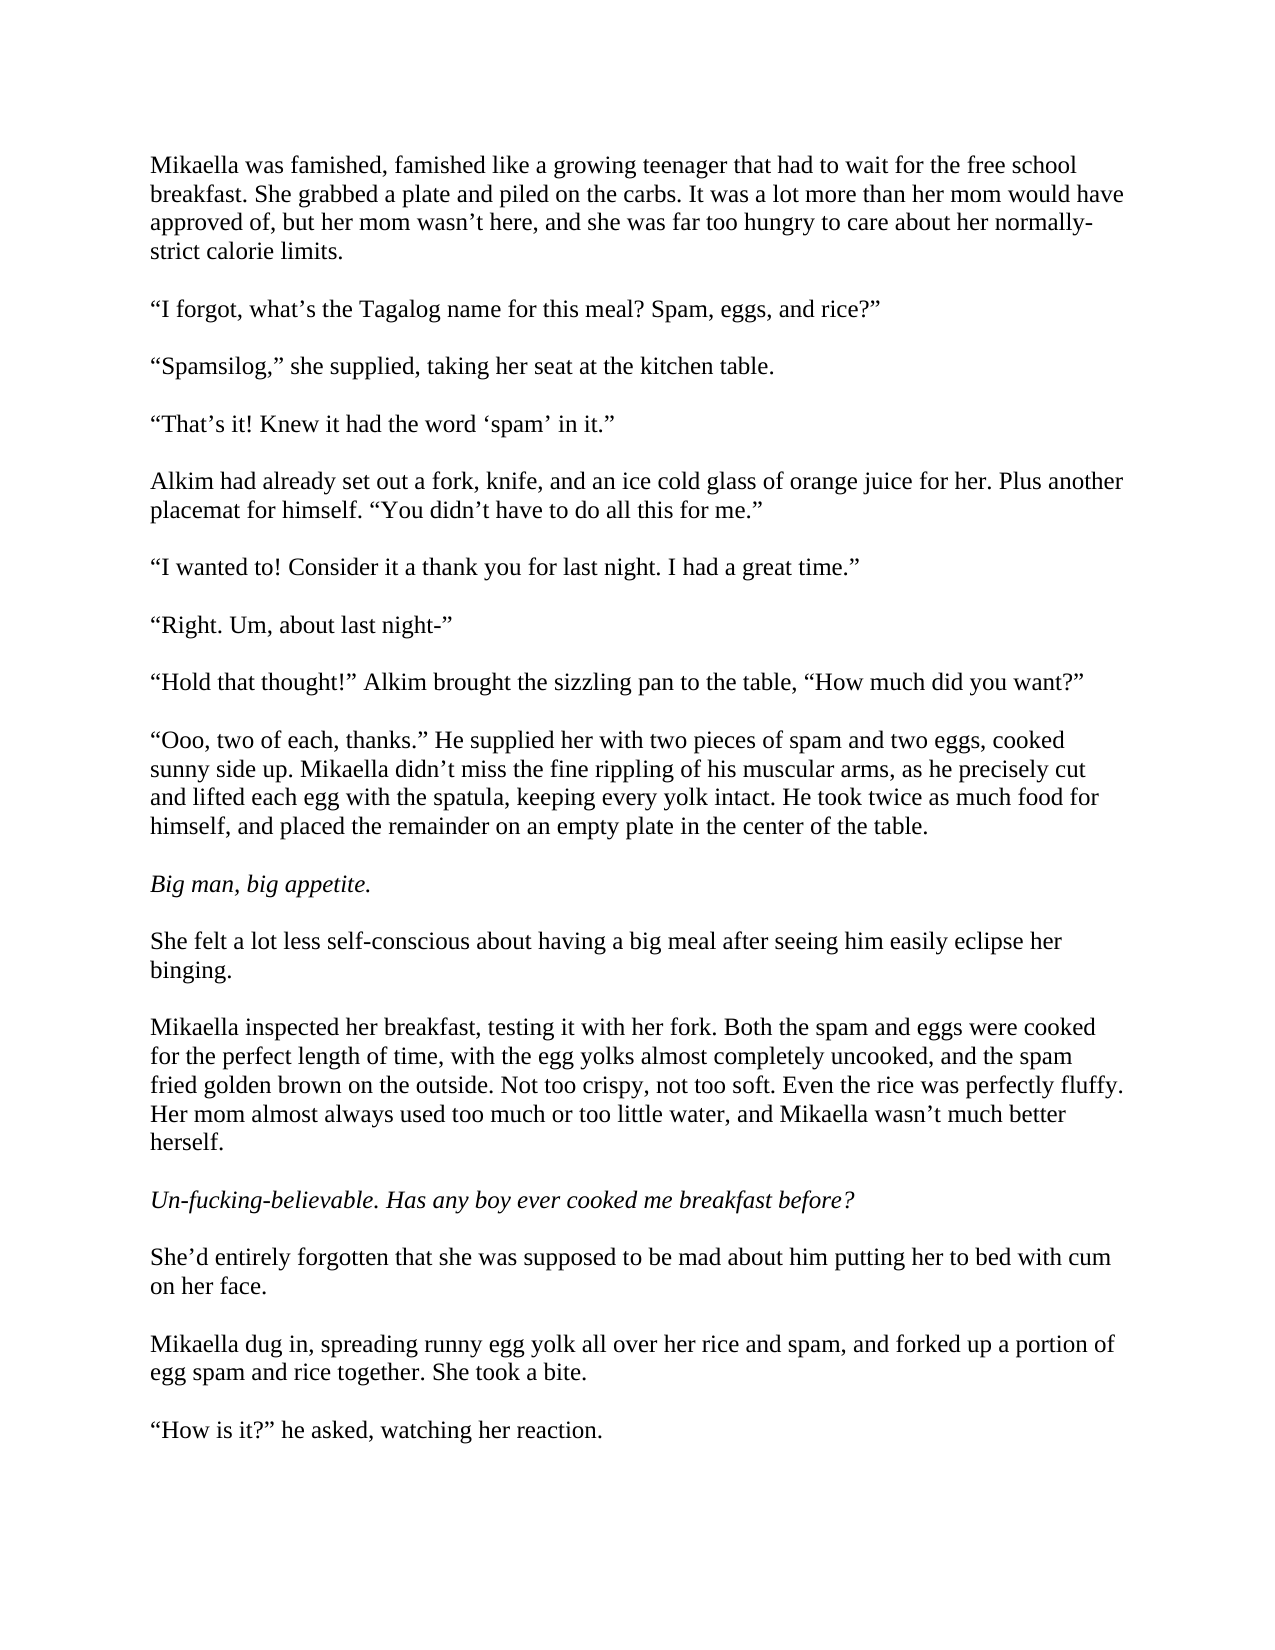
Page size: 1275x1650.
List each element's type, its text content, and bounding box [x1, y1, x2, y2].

text Mikaella inspected her breakfast, testing it with her fork. Both the spam and eggs were cooked for the perfect length of time, with the egg yolks almost completely uncooked, and the spam fried golden brown on the outside. Not too crispy, not too soft. Even the rice was perfectly fluffy. Her mom almost always used too much or too little water, and Mikaella wasn’t much better herself. [150, 1012, 1125, 1156]
text Big man, big appetite. [150, 869, 1125, 897]
text “How is it?” he asked, watching her reaction. [150, 1415, 1125, 1444]
text “Spamsilog,” she supplied, taking her seat at the kitchen table. [150, 351, 1125, 380]
text Mikaella dug in, spreading runny egg yolk all over her rice and spam, and forked up a portion of egg spam and rice together. She took a bite. [150, 1329, 1125, 1386]
text “I forgot, what’s the Tagalog name for this meal? Spam, eggs, and rice?” [150, 294, 1125, 322]
text She felt a lot less self-conscious about having a big meal after seeing him easily eclipse her binging. [150, 926, 1125, 984]
text “Right. Um, about last night-” [150, 610, 1125, 639]
text Mikaella was famished, famished like a growing teenager that had to wait for the free school breakfast. She grabbed a plate and piled on the carbs. It was a lot more than her mom would have approved of, but her mom wasn’t here, and she was far too hungry to care about her normally-strict calorie limits. [150, 150, 1125, 265]
text “I wanted to! Consider it a thank you for last night. I had a great time.” [150, 552, 1125, 581]
text Alkim had already set out a fork, knife, and an ice cold glass of orange juice for her. Plus another placemat for himself. “You didn’t have to do all this for me.” [150, 466, 1125, 524]
text She’d entirely forgotten that she was supposed to be mad about him putting her to bed with cum on her face. [150, 1242, 1125, 1300]
text “That’s it! Knew it had the word ‘spam’ in it.” [150, 409, 1125, 437]
text “Ooo, two of each, thanks.” He supplied her with two pieces of spam and two eggs, cooked sunny side up. Mikaella didn’t miss the fine rippling of his muscular arms, as he precisely cut and lifted each egg with the spatula, keeping every yolk intact. He took twice as much food for himself, and placed the remainder on an empty plate in the center of the table. [150, 725, 1125, 840]
text Un-fucking-believable. Has any boy ever cooked me breakfast before? [150, 1185, 1125, 1214]
text “Hold that thought!” Alkim brought the sizzling pan to the table, “How much did you want?” [150, 667, 1125, 696]
